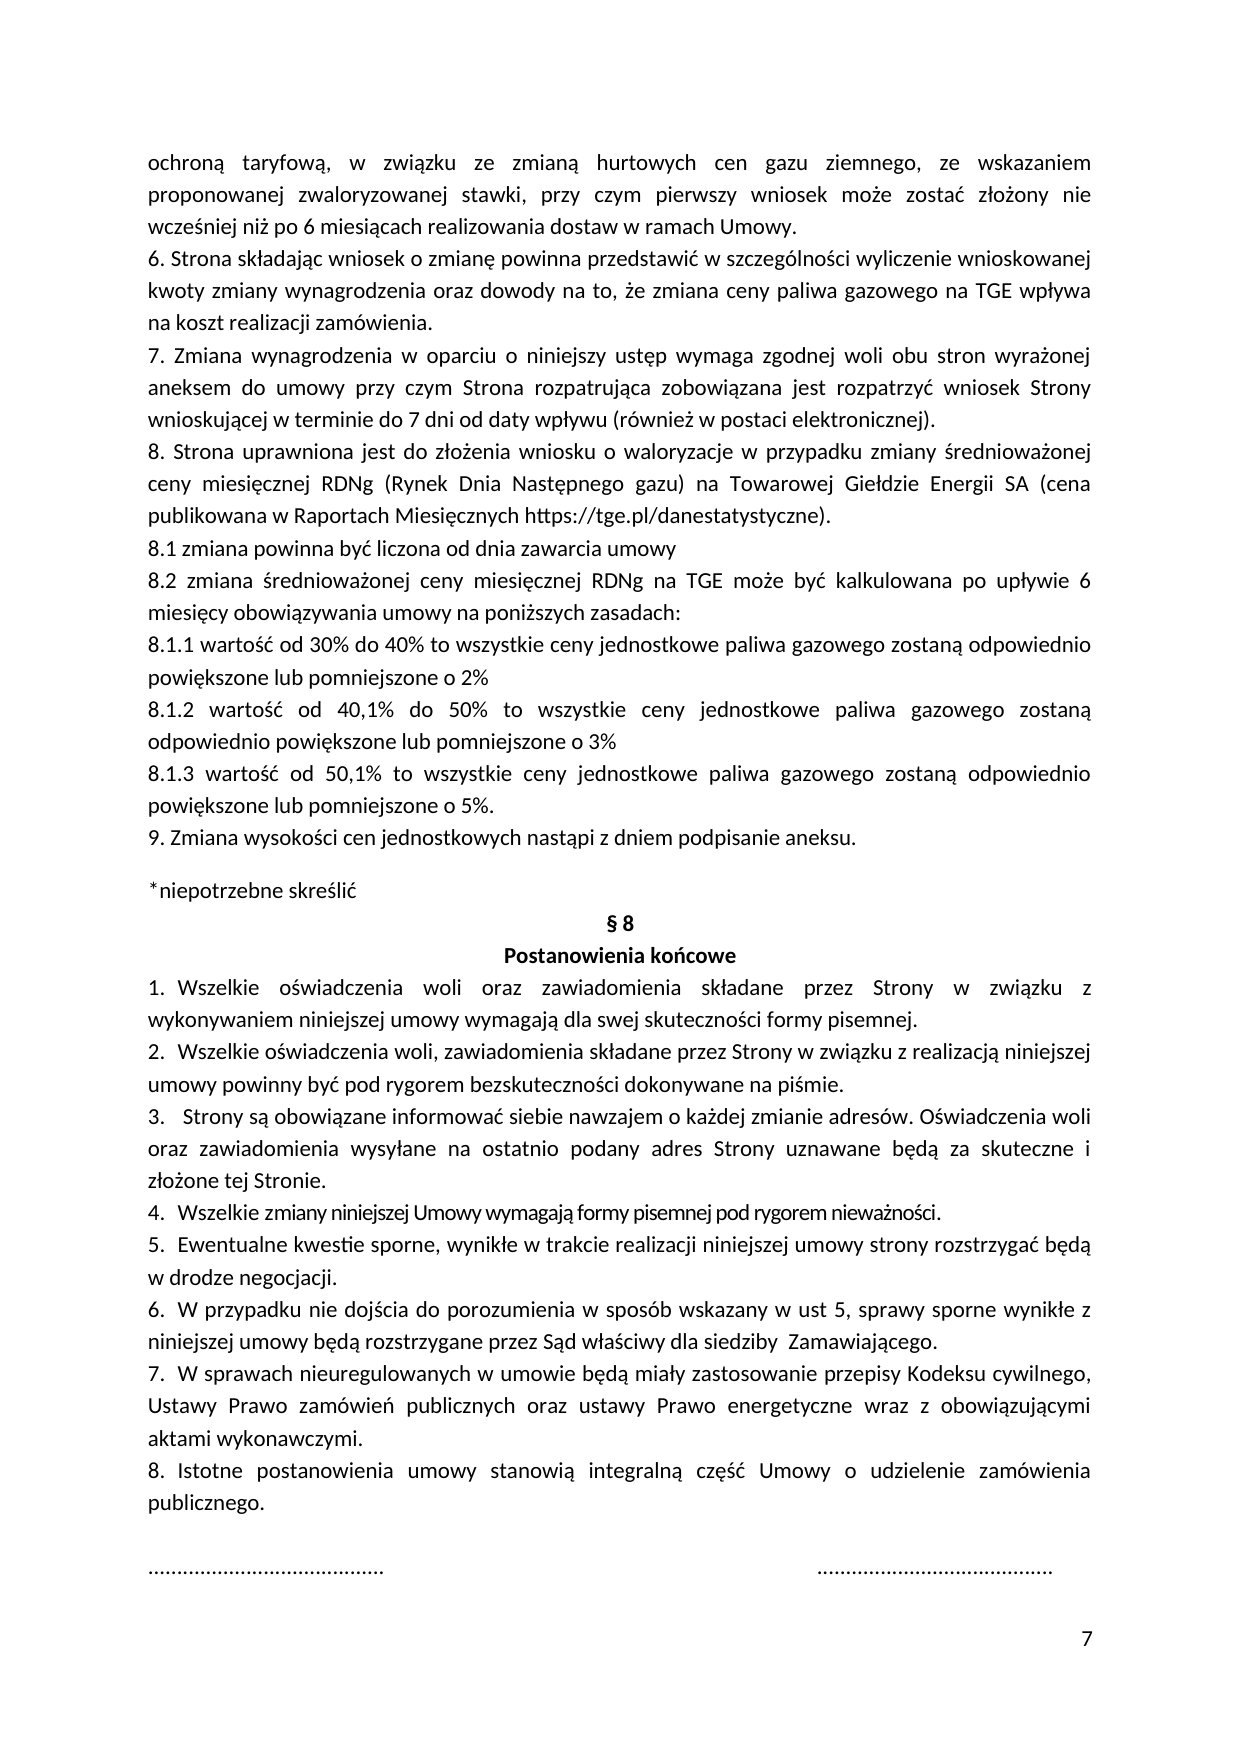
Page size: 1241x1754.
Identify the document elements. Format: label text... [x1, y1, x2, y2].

list 8. Strona uprawniona jest do złożenia wniosku o waloryzacje w przypadku zmiany średnioważonej ceny miesięcznej RDNg (Rynek Dnia Następnego gazu) na Towarowej Giełdzie Energii SA (cena publikowana w Raportach Miesięcznych https://tge.pl/danestatystyczne). [148, 437, 1093, 530]
text § 8 [148, 909, 1093, 937]
list Wszelkie oświadczenia woli oraz zawiadomienia składane przez Strony w związku z wykonywaniem niniejszej umowy wymagają dla swej skuteczności formy pisemnej. [148, 973, 1093, 1033]
list 8.1.1 wartość od 30% do 40% to wszystkie ceny jednostkowe paliwa gazowego zostaną odpowiednio powiększone lub pomniejszone o 2% [148, 630, 1093, 691]
list 8.1.3 wartość od 50,1% to wszystkie ceny jednostkowe paliwa gazowego zostaną odpowiednio powiększone lub pomniejszone o 5%. [148, 759, 1093, 819]
list 9. Zmiana wysokości cen jednostkowych nastąpi z dniem podpisanie aneksu. [148, 823, 1093, 852]
list W sprawach nieuregulowanych w umowie będą miały zastosowanie przepisy Kodeksu cywilnego, Ustawy Prawo zamówień publicznych oraz ustawy Prawo energetyczne wraz z obowiązującymi aktami wykonawczymi. [148, 1359, 1093, 1452]
list 6. Strona składając wniosek o zmianę powinna przedstawić w szczególności wyliczenie wnioskowanej kwoty zmiany wynagrodzenia oraz dowody na to, że zmiana ceny paliwa gazowego na TGE wpływa na koszt realizacji zamówienia. [148, 244, 1093, 337]
list W przypadku nie dojścia do porozumienia w sposób wskazany w ust 5, sprawy sporne wynikłe z niniejszej umowy będą rozstrzygane przez Sąd właściwy dla siedziby Zamawiającego. [148, 1295, 1093, 1355]
text *niepotrzebne skreślić [148, 877, 1093, 904]
list 7. Zmiana wynagrodzenia w oparciu o niniejszy ustęp wymaga zgodnej woli obu stron wyrażonej aneksem do umowy przy czym Strona rozpatrująca zobowiązana jest rozpatrzyć wniosek Strony wnioskującej w terminie do 7 dni od daty wpływu (również w postaci elektronicznej). [148, 341, 1093, 433]
list Strony są obowiązane informować siebie nawzajem o każdej zmianie adresów. Oświadczenia woli oraz zawiadomienia wysyłane na ostatnio podany adres Strony uznawane będą za skuteczne i złożone tej Stronie. [148, 1102, 1093, 1194]
text ......................................... ......................................... [148, 1552, 1093, 1581]
list Wszelkie zmiany niniejszej Umowy wymagają formy pisemnej pod rygorem nieważności. [148, 1198, 1093, 1226]
text Postanowienia końcowe [148, 941, 1093, 969]
list Wszelkie oświadczenia woli, zawiadomienia składane przez Strony w związku z realizacją niniejszej umowy powinny być pod rygorem bezskuteczności dokonywane na piśmie. [148, 1037, 1093, 1098]
list Ewentualne kwestie sporne, wynikłe w trakcie realizacji niniejszej umowy strony rozstrzygać będą w drodze negocjacji. [148, 1231, 1093, 1291]
list 8.1 zmiana powinna być liczona od dnia zawarcia umowy [148, 534, 1093, 562]
list 8.2 zmiana średnioważonej ceny miesięcznej RDNg na TGE może być kalkulowana po upływie 6 miesięcy obowiązywania umowy na poniższych zasadach: [148, 566, 1093, 626]
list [148, 148, 1093, 240]
list Istotne postanowienia umowy stanowią integralną część Umowy o udzielenie zamówienia publicznego. [148, 1456, 1093, 1516]
list 8.1.2 wartość od 40,1% do 50% to wszystkie ceny jednostkowe paliwa gazowego zostaną odpowiednio powiększone lub pomniejszone o 3% [148, 695, 1093, 755]
